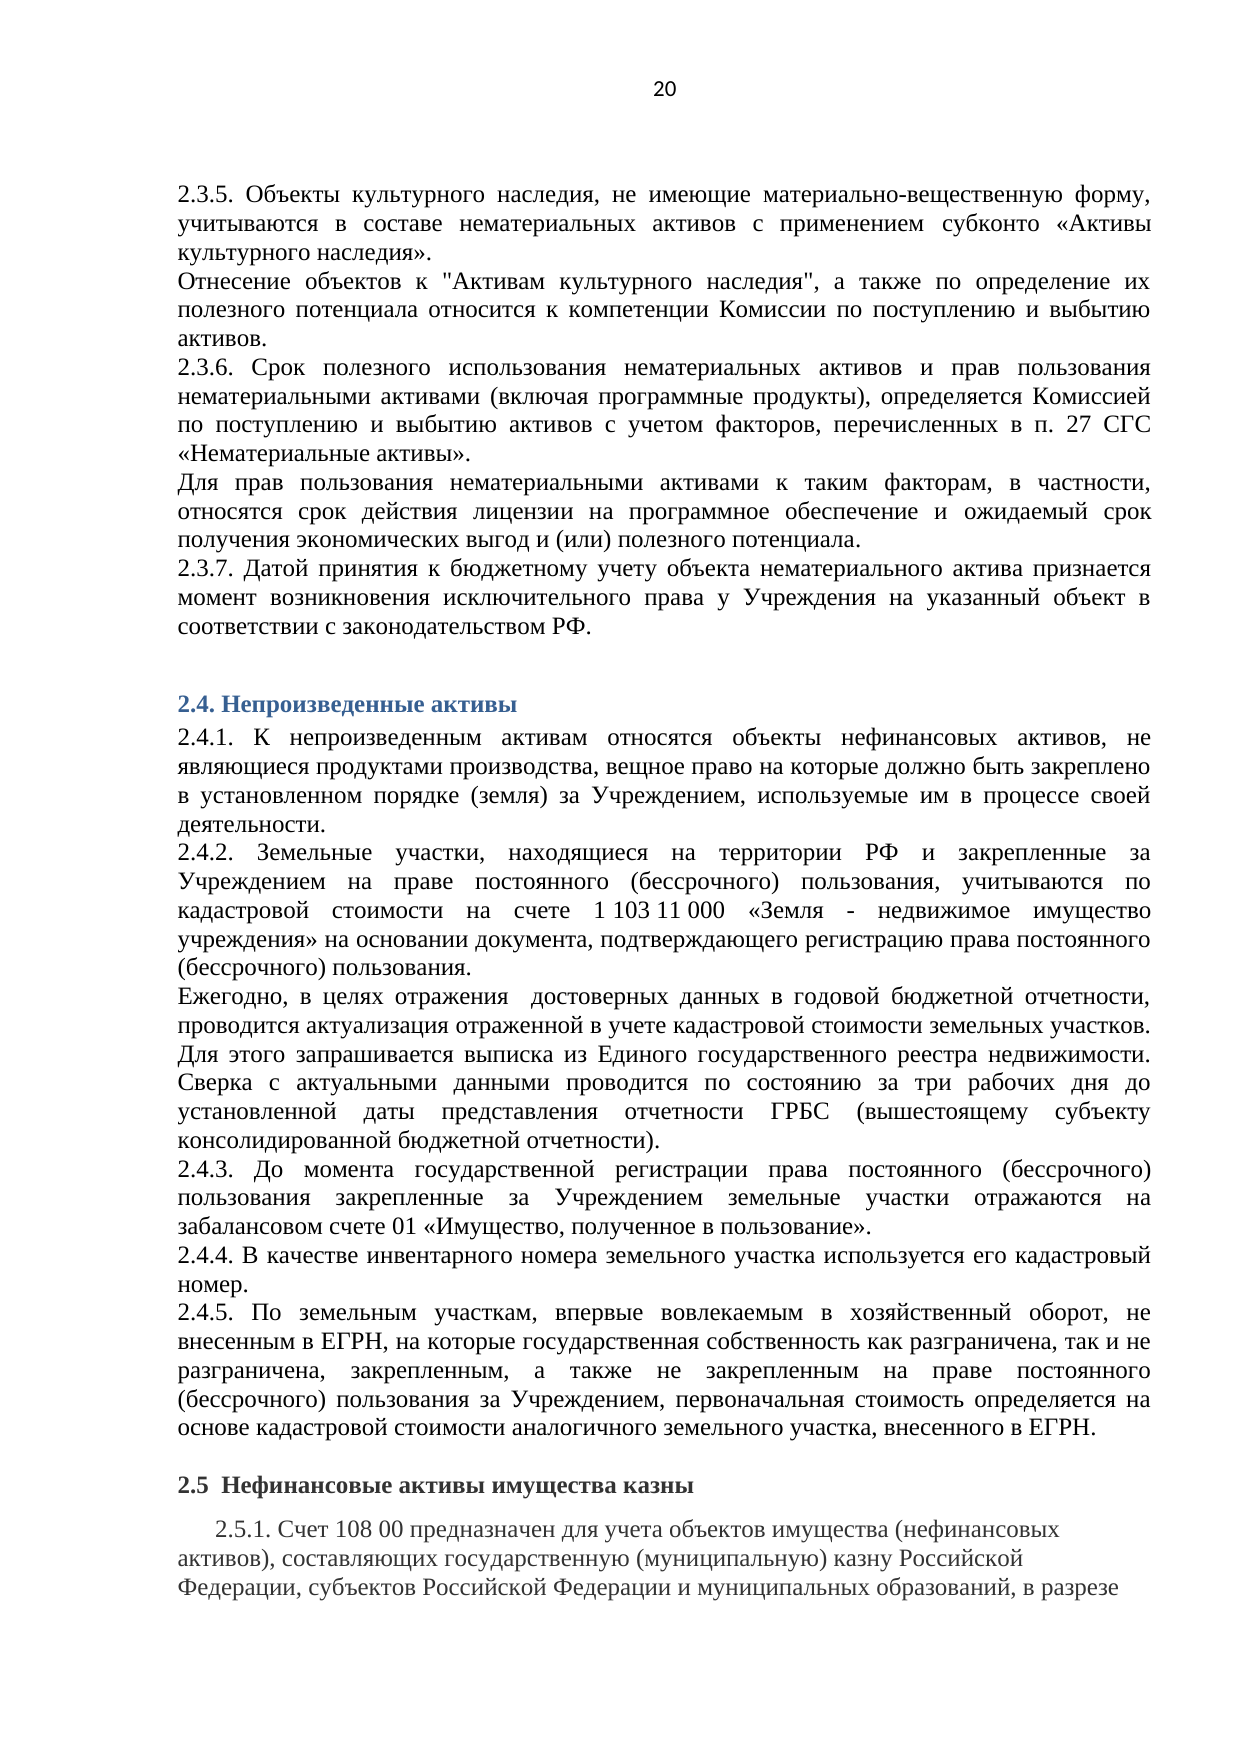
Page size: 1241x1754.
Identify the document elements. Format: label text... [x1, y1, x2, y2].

text 2.3.5. Объекты культурного наследия, не имеющие материально-вещественную форму, учитываются в составе нематериальных активов с применением субконто «Активы культурного наследия». [177, 179, 1152, 266]
subtitle 2.4. Непроизведенные активы [177, 689, 1152, 718]
text 2.4.5. По земельным участкам, впервые вовлекаемым в хозяйственный оборот, не внесенным в ЕГРН, на которые государственная собственность как разграничена, так и не разграничена, закрепленным, а также не закрепленным на праве постоянного (бессрочного) пользования за Учреждением, первоначальная стоимость определяется на основе кадастровой стоимости аналогичного земельного участка, внесенного в ЕГРН. [177, 1297, 1152, 1441]
text 2.4.2. Земельные участки, находящиеся на территории РФ и закрепленные за Учреждением на праве постоянного (бессрочного) пользования, учитываются по кадастровой стоимости на счете 1 103 11 000 «Земля - недвижимое имущество учреждения» на основании документа, подтверждающего регистрацию права постоянного (бессрочного) пользования. [177, 837, 1152, 981]
text Отнесение объектов к "Активам культурного наследия", а также по определение их полезного потенциала относится к компетенции Комиссии по поступлению и выбытию активов. [177, 266, 1152, 352]
text 2.5 Нефинансовые активы имущества казны [177, 1470, 1152, 1499]
text Для прав пользования нематериальными активами к таким факторам, в частности, относятся срок действия лицензии на программное обеспечение и ожидаемый срок получения экономических выгод и (или) полезного потенциала. [177, 467, 1152, 553]
text Ежегодно, в целях отражения достоверных данных в годовой бюджетной отчетности, проводится актуализация отраженной в учете кадастровой стоимости земельных участков. Для этого запрашивается выписка из Единого государственного реестра недвижимости. Сверка с актуальными данными проводится по состоянию за три рабочих дня до установленной даты представления отчетности ГРБС (вышестоящему субъекту консолидированной бюджетной отчетности). [177, 981, 1152, 1154]
text 2.3.7. Датой принятия к бюджетному учету объекта нематериального актива признается момент возникновения исключительного права у Учреждения на указанный объект в соответствии с законодательством РФ. [177, 553, 1152, 639]
text 2.3.6. Срок полезного использования нематериальных активов и прав пользования нематериальными активами (включая программные продукты), определяется Комиссией по поступлению и выбытию активов с учетом факторов, перечисленных в п. 27 СГС «Нематериальные активы». [177, 352, 1152, 467]
text 2.4.3. До момента государственной регистрации права постоянного (бессрочного) пользования закрепленные за Учреждением земельные участки отражаются на забалансовом счете 01 «Имущество, полученное в пользование». [177, 1154, 1152, 1240]
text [177, 1514, 1152, 1601]
text 2.4.4. В качестве инвентарного номера земельного участка используется его кадастровый номер. [177, 1240, 1152, 1297]
text 2.4.1. К непроизведенным активам относятся объекты нефинансовых активов, не являющиеся продуктами производства, вещное право на которые должно быть закреплено в установленном порядке (земля) за Учреждением, используемые им в процессе своей деятельности. [177, 722, 1152, 837]
